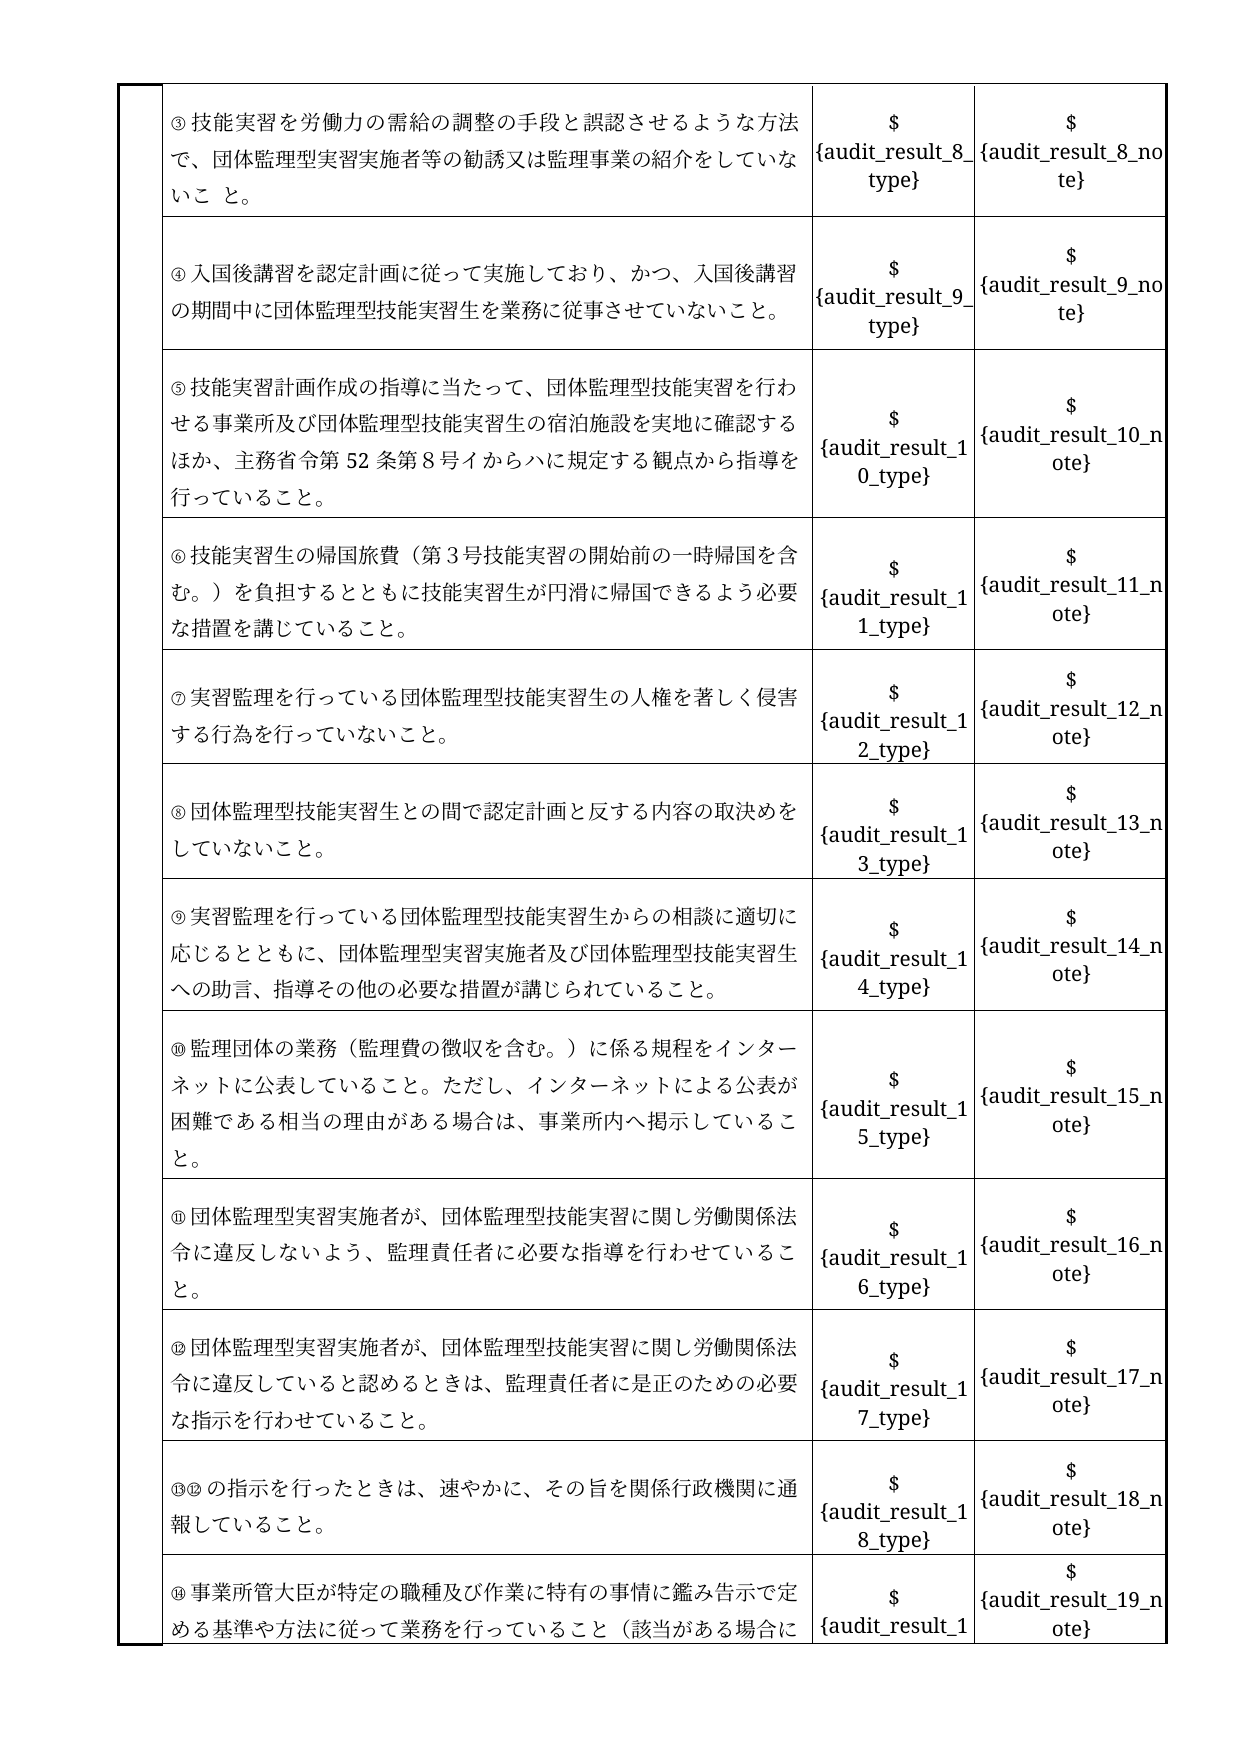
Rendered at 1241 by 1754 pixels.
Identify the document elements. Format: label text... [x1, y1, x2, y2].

table_cell ${audit_result_15_note} [975, 1011, 1165, 1178]
table_cell ⑧団体監理型技能実習生との間で認定計画と反する内容の取決めをしていないこと。 [163, 764, 812, 877]
table_cell ${audit_result_11_note} [975, 518, 1165, 649]
table_cell ${audit_result_13_type} [813, 764, 974, 877]
table_cell ⑥技能実習生の帰国旅費（第３号技能実習の開始前の一時帰国を含む。）を負担するとともに技能実習生が円滑に帰国できるよう必要な措置を講じていること。 [163, 518, 812, 649]
table_cell ⑤技能実習計画作成の指導に当たって、団体監理型技能実習を行わせる事業所及び団体監理型技能実習生の宿泊施設を実地に確認するほか、主務省令第 52 条第８号イからハに規定する観点から指導を行っていること。 [163, 350, 812, 517]
table_cell ③技能実習を労働力の需給の調整の手段と誤認させるような方法で、団体監理型実習実施者等の勧誘又は監理事業の紹介をしていないこ と。 [163, 84, 812, 216]
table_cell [975, 1555, 1165, 1643]
table_cell ⑫団体監理型実習実施者が、団体監理型技能実習に関し労働関係法令に違反していると認めるときは、監理責任者に是正のための必要な指示を行わせていること。 [163, 1310, 812, 1440]
table_cell ${audit_result_10_note} [975, 350, 1165, 517]
table_cell ${audit_result_12_type} [813, 650, 974, 763]
table_cell ${audit_result_9_note} [975, 217, 1165, 349]
table_cell ⑩監理団体の業務（監理費の徴収を含む。）に係る規程をインターネットに公表していること。ただし、インターネットによる公表が困難である相当の理由がある場合は、事業所内へ掲示していること。 [163, 1011, 812, 1178]
table_cell ${audit_result_12_note} [975, 650, 1165, 763]
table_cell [813, 1555, 974, 1643]
table_cell ${audit_result_17_note} [975, 1310, 1165, 1440]
table_cell ${audit_result_8_note} [975, 84, 1165, 216]
table_cell ${audit_result_16_type} [813, 1179, 974, 1309]
table_cell ⑦実習監理を行っている団体監理型技能実習生の人権を著しく侵害する行為を行っていないこと。 [163, 650, 812, 763]
table_cell ⑨実習監理を行っている団体監理型技能実習生からの相談に適切に応じるとともに、団体監理型実習実施者及び団体監理型技能実習生への助言、指導その他の必要な措置が講じられていること。 [163, 879, 812, 1010]
table_cell ⑬⑫の指示を行ったときは、速やかに、その旨を関係行政機関に通報していること。 [163, 1441, 812, 1554]
table_cell ${audit_result_18_note} [975, 1441, 1165, 1554]
table_cell ${audit_result_13_note} [975, 764, 1165, 877]
table_cell ${audit_result_11_type} [813, 518, 974, 649]
table_cell ${audit_result_9_type} [813, 217, 974, 349]
table_cell ${audit_result_18_type} [813, 1441, 974, 1554]
table_cell ${audit_result_10_type} [813, 350, 974, 517]
table_cell ⑪団体監理型実習実施者が、団体監理型技能実習に関し労働関係法令に違反しないよう、監理責任者に必要な指導を行わせていること。 [163, 1179, 812, 1309]
table_cell ${audit_result_8_type} [812, 84, 975, 216]
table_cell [163, 1555, 812, 1643]
table_cell ${audit_result_14_note} [975, 879, 1165, 1010]
table_cell ${audit_result_17_type} [813, 1310, 974, 1440]
table_cell ${audit_result_16_note} [975, 1179, 1165, 1309]
table_cell ${audit_result_14_type} [813, 879, 974, 1010]
table_cell ${audit_result_15_type} [813, 1011, 974, 1178]
table_cell ④入国後講習を認定計画に従って実施しており、かつ、入国後講習の期間中に団体監理型技能実習生を業務に従事させていないこと。 [163, 217, 812, 349]
